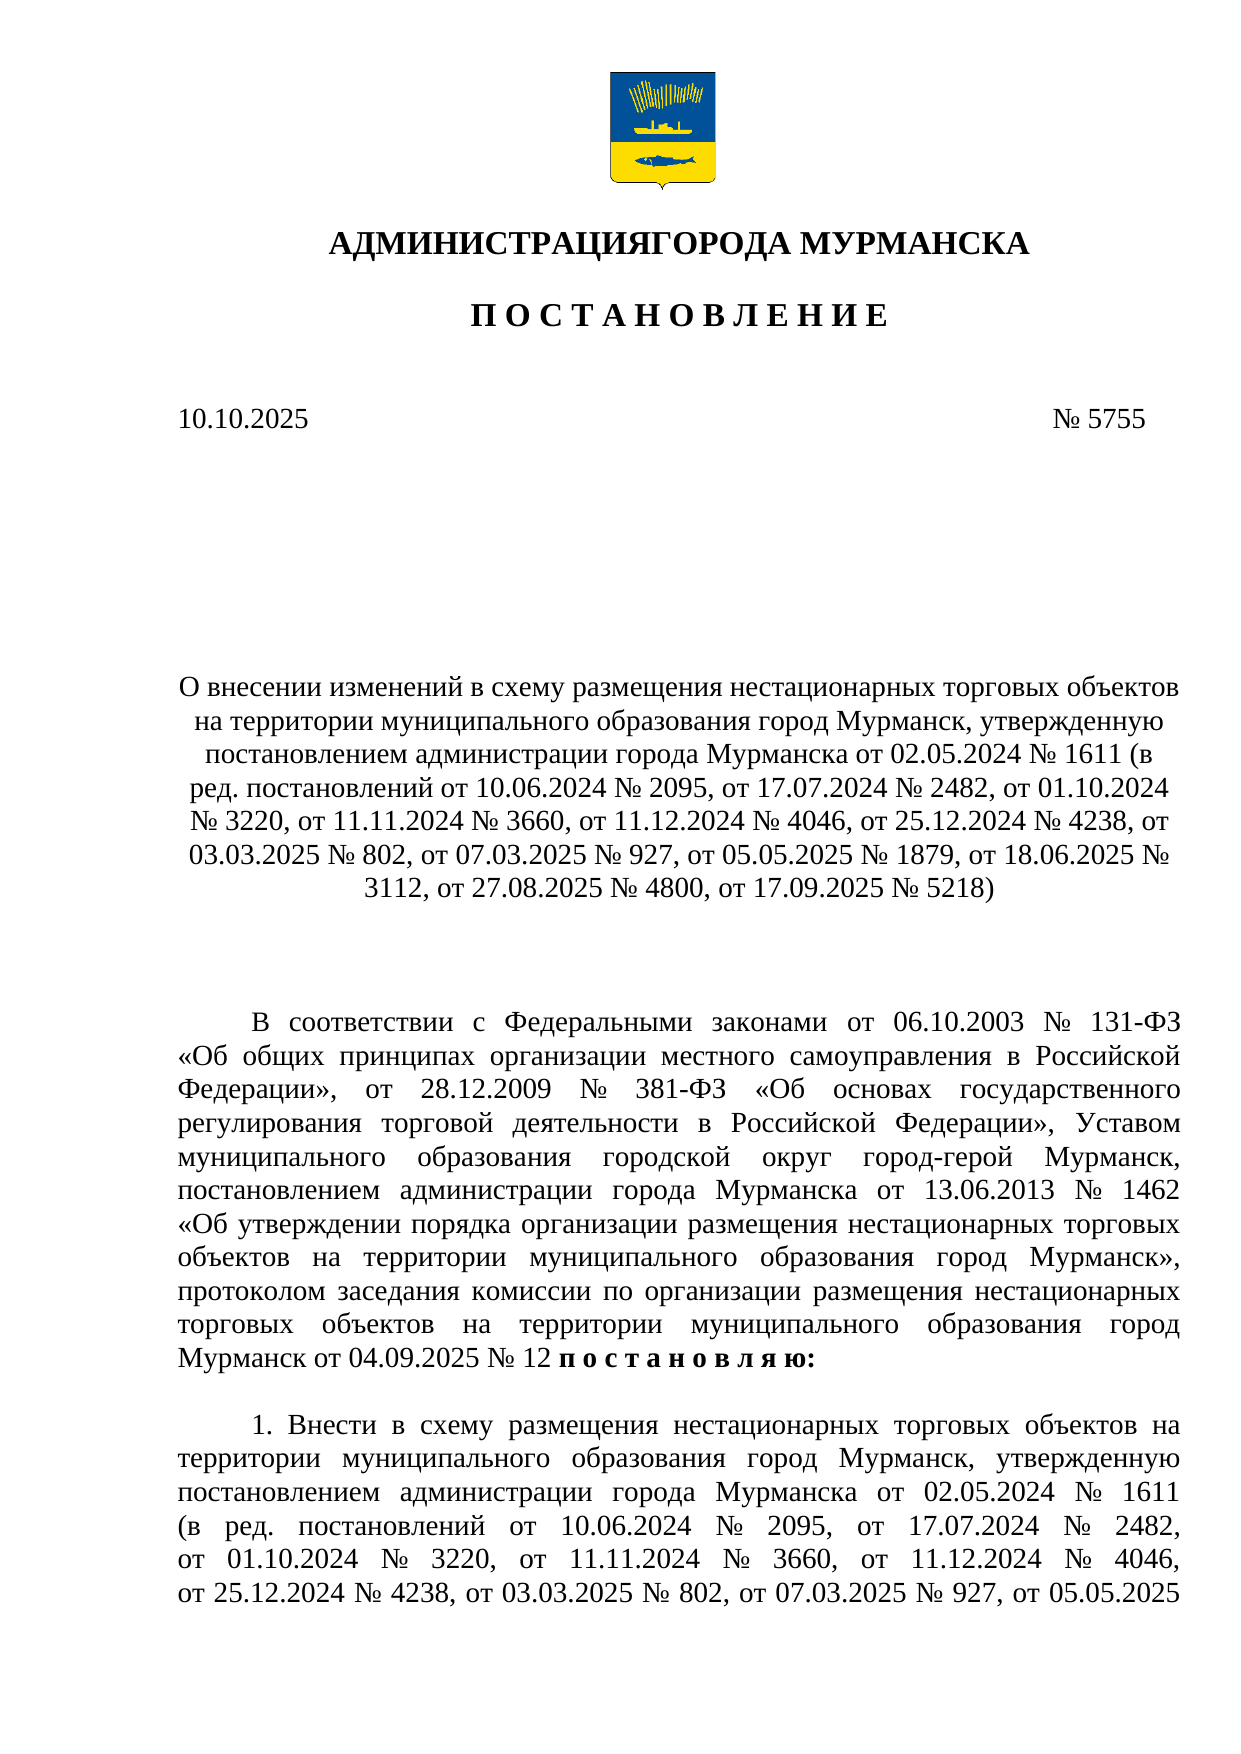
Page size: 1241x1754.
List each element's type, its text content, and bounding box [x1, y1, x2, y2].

text П О С Т А Н О В Л Е Н И Е [177, 295, 1181, 334]
text В соответствии с Федеральными законами от 06.10.2003 № 131-ФЗ «Об общих принципах организации местного самоуправления в Российской Федерации», от 28.12.2009 № 381-ФЗ «Об основах государственного регулирования торговой деятельности в Российской Федерации», Уставом муниципального образования городской округ город-герой Мурманск, постановлением администрации города Мурманска от 13.06.2013 № 1462 «Об утверждении порядка организации размещения нестационарных торговых объектов на территории муниципального образования город Мурманск», протоколом заседания комиссии по организации размещения нестационарных торговых объектов на территории муниципального образования город Мурманск от 04.09.2025 № 12 п о с т а н о в л я ю: [177, 1004, 1181, 1373]
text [177, 1407, 1181, 1608]
text АДМИНИСТРАЦИЯГОРОДА МУРМАНСКА [177, 223, 1181, 262]
text 10.10.2025 № 5755 [177, 401, 1181, 434]
picture [610, 72, 716, 190]
